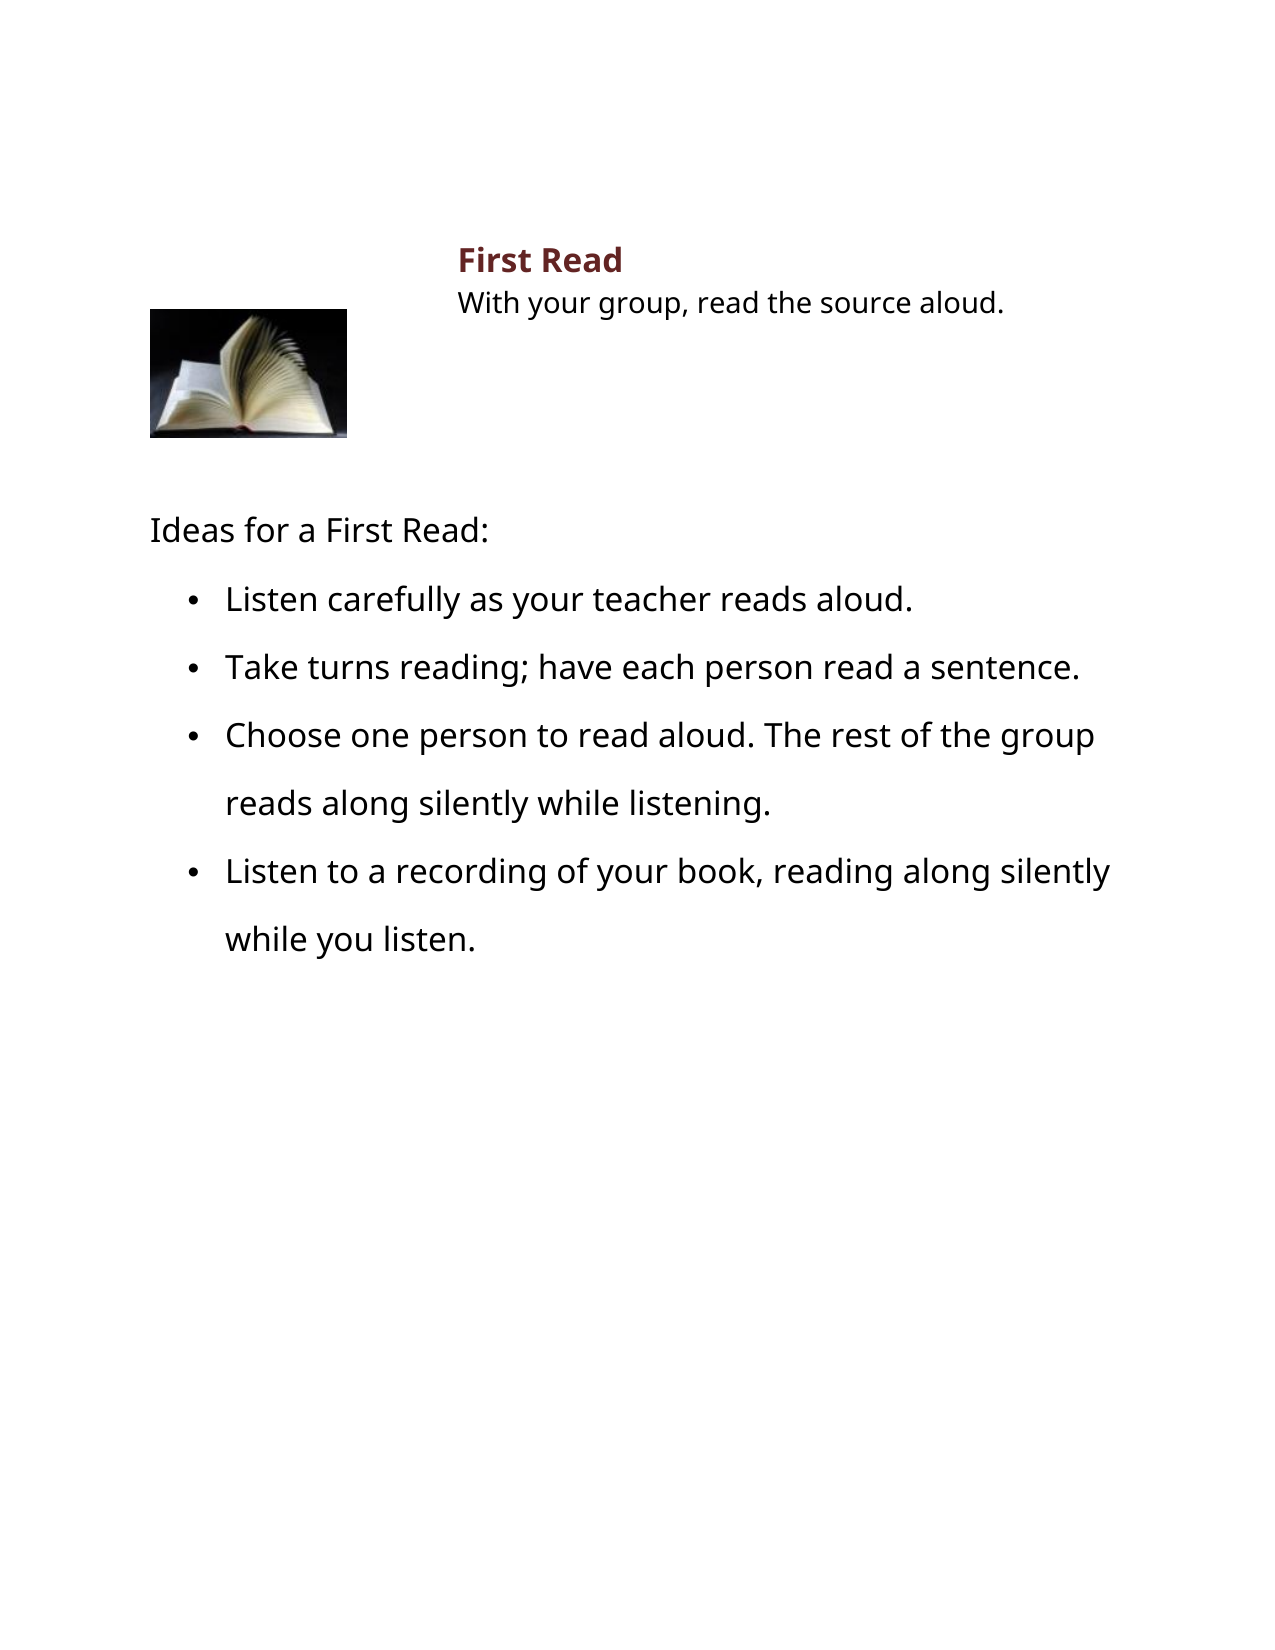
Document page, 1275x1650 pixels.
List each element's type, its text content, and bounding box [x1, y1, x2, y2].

list Take turns reading; have each person read a sentence. [187, 643, 1125, 689]
list Listen carefully as your teacher reads aloud. [187, 575, 1125, 621]
picture [150, 309, 347, 438]
list Choose one person to read aloud. The rest of the group reads along silently while listening. [187, 712, 1125, 825]
list Listen to a recording of your book, reading along silently while you listen. [187, 848, 1125, 961]
text Ideas for a First Read: [150, 507, 1125, 553]
